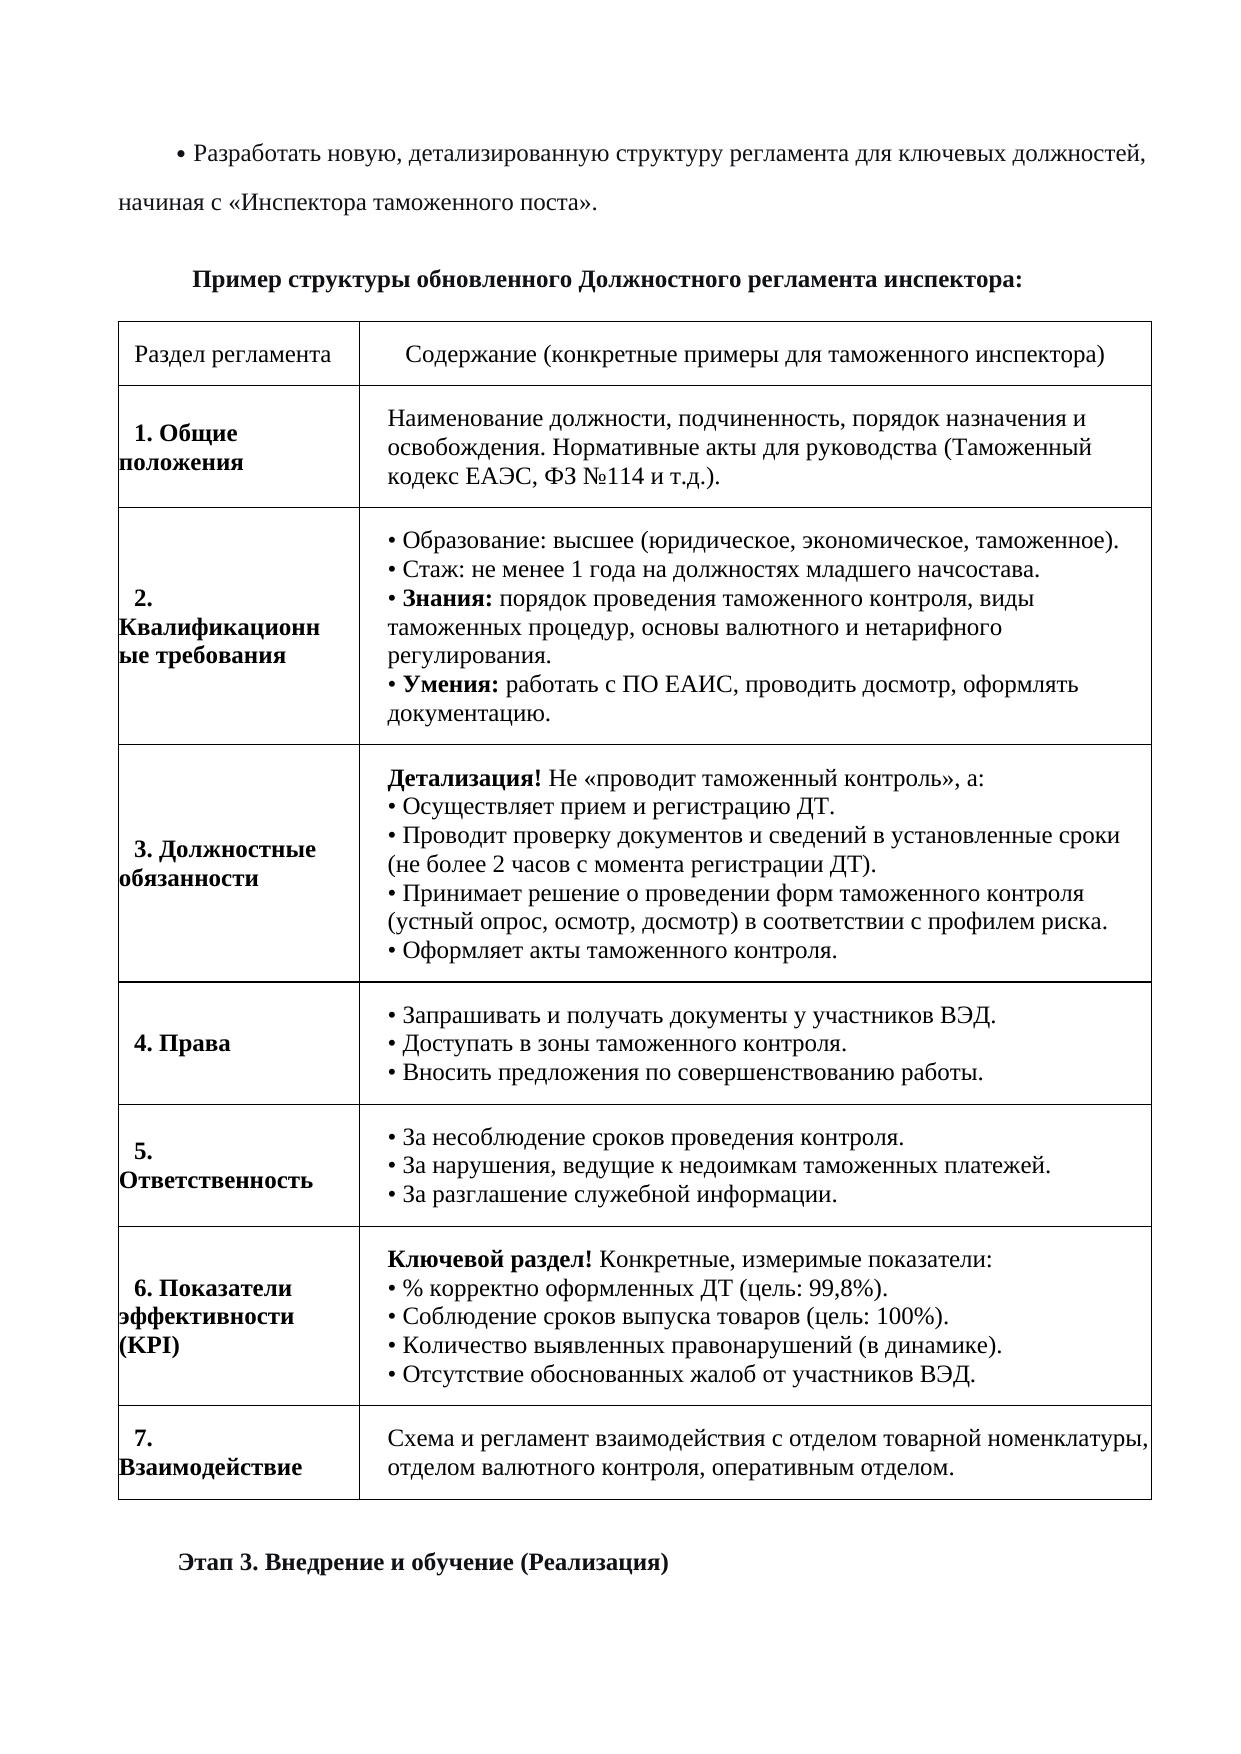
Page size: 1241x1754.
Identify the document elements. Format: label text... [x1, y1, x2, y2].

table_cell • Образование: высшее (юридическое, экономическое, таможенное). • Стаж: не менее 1 года на должностях младшего начсостава. • Знания: порядок проведения таможенного контроля, виды таможенных процедур, основы валютного и нетарифного регулирования. • Умения: работать с ПО ЕАИС, проводить досмотр, оформлять документацию. [360, 508, 1151, 744]
table_header Раздел регламента [119, 322, 359, 385]
table_cell 3. Должностные обязанности [119, 745, 359, 981]
text Этап 3. Внедрение и обучение (Реализация) [118, 1527, 1152, 1576]
table_cell • За несоблюдение сроков проведения контроля. • За нарушения, ведущие к недоимкам таможенных платежей. • За разглашение служебной информации. [360, 1105, 1151, 1226]
table_cell Схема и регламент взаимодействия с отделом товарной номенклатуры, отделом валютного контроля, оперативным отделом. [360, 1406, 1151, 1498]
table_header Содержание (конкретные примеры для таможенного инспектора) [360, 322, 1151, 385]
table_cell • Запрашивать и получать документы у участников ВЭД. • Доступать в зоны таможенного контроля. • Вносить предложения по совершенствованию работы. [360, 983, 1151, 1103]
table_cell 5. Ответственность [119, 1105, 359, 1226]
table_cell Ключевой раздел! Конкретные, измеримые показатели: • % корректно оформленных ДТ (цель: 99,8%). • Соблюдение сроков выпуска товаров (цель: 100%). • Количество выявленных правонарушений (в динамике). • Отсутствие обоснованных жалоб от участников ВЭД. [360, 1227, 1151, 1405]
table_cell 1. Общие положения [119, 386, 359, 507]
list Разработать новую, детализированную структуру регламента для ключевых должностей, начиная с «Инспектора таможенного поста». [118, 118, 1152, 216]
table_cell 6. Показатели эффективности (KPI) [119, 1227, 359, 1405]
table_cell Наименование должности, подчиненность, порядок назначения и освобождения. Нормативные акты для руководства (Таможенный кодекс ЕАЭС, ФЗ №114 и т.д.). [360, 386, 1151, 507]
table_cell Детализация! Не «проводит таможенный контроль», а: • Осуществляет прием и регистрацию ДТ. • Проводит проверку документов и сведений в установленные сроки (не более 2 часов с момента регистрации ДТ). • Принимает решение о проведении форм таможенного контроля (устный опрос, осмотр, досмотр) в соответствии с профилем риска. • Оформляет акты таможенного контроля. [360, 745, 1151, 981]
table_cell 4. Права [119, 983, 359, 1103]
table_cell 7. Взаимодействие [119, 1406, 359, 1498]
table_cell 2. Квалификационные требования [119, 508, 359, 744]
text Пример структуры обновленного Должностного регламента инспектора: [118, 244, 1152, 293]
